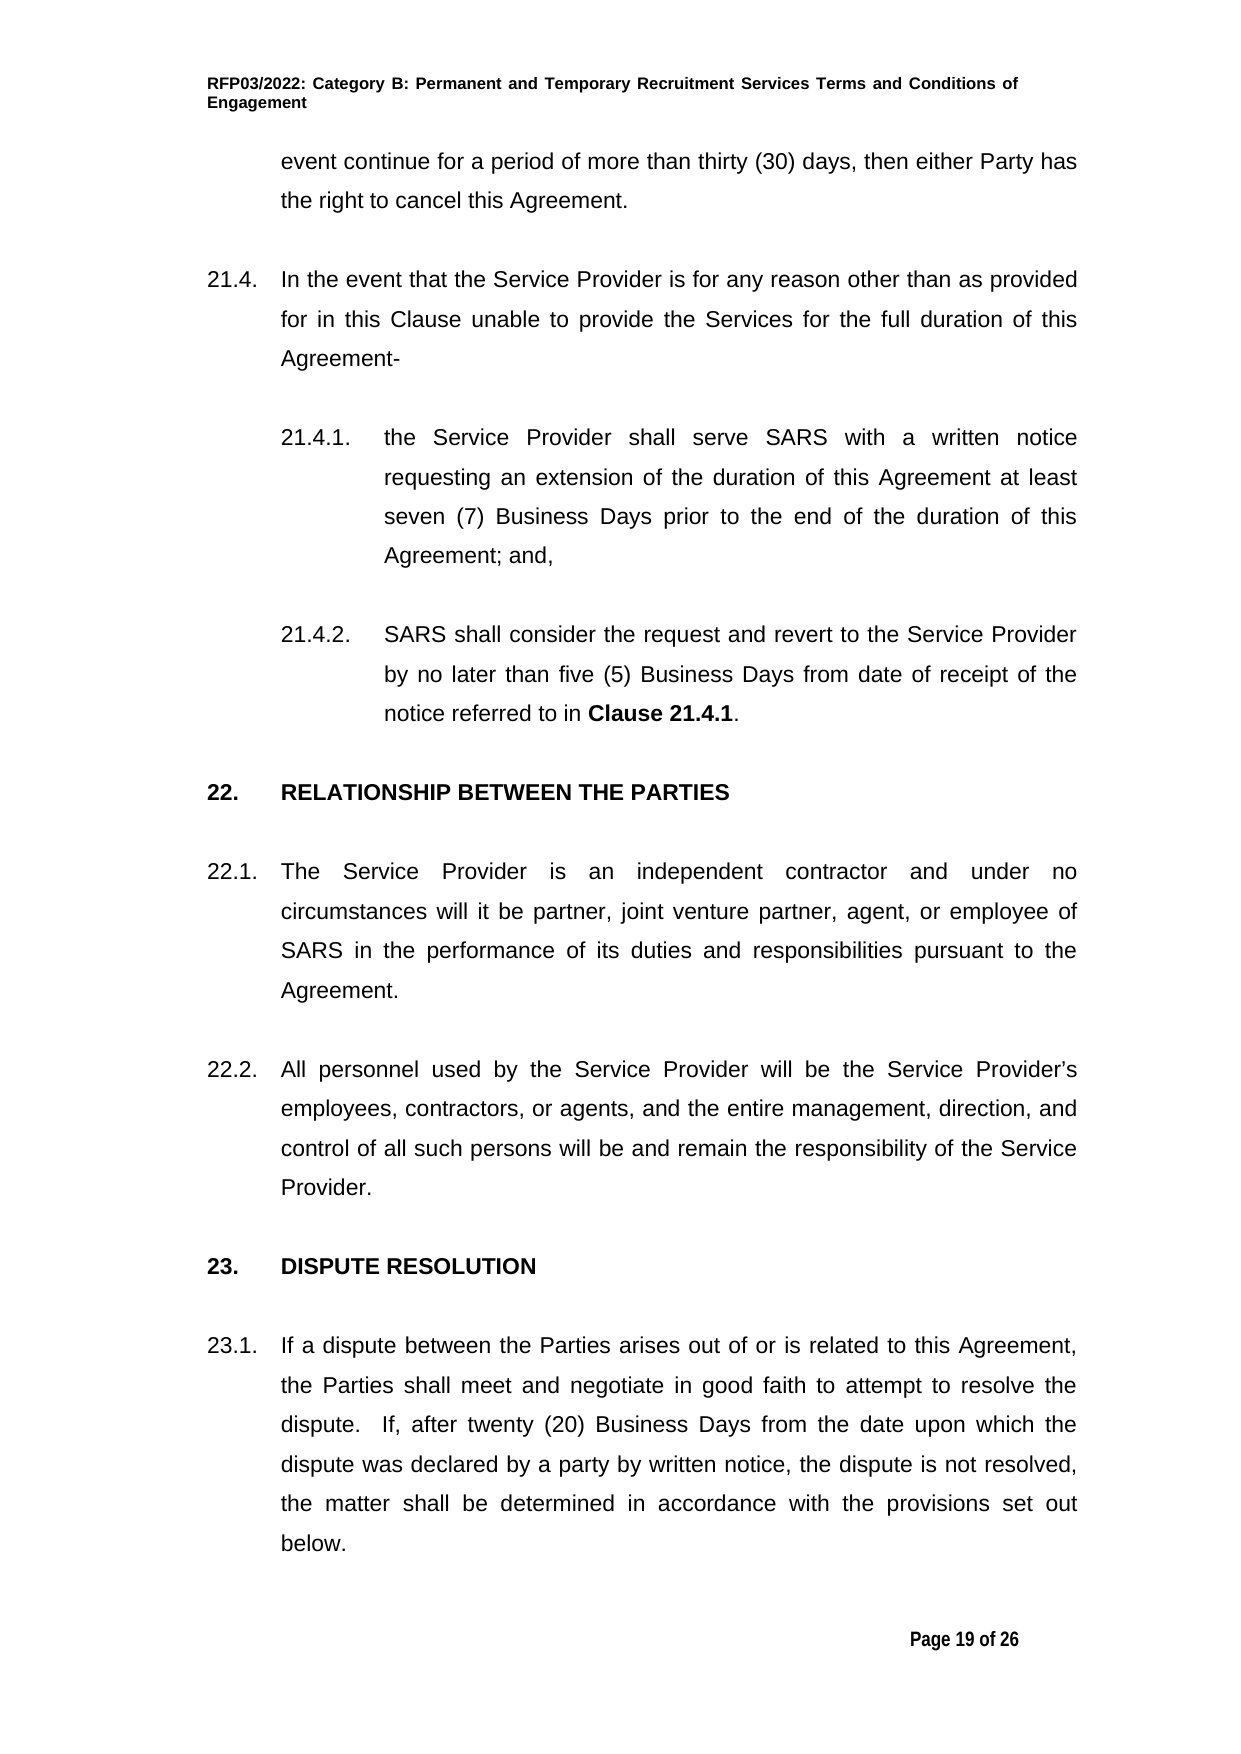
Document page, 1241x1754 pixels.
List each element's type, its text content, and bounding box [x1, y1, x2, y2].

list the Service Provider shall serve SARS with a written notice requesting an extension of the duration of this Agreement at least seven (7) Business Days prior to the end of the duration of this Agreement; and, [281, 424, 1078, 569]
list SARS shall consider the request and revert to the Service Provider by no later than five (5) Business Days from date of receipt of the notice referred to in Clause 21.4.1. [281, 621, 1078, 727]
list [207, 148, 1078, 213]
list The Service Provider is an independent contractor and under no circumstances will it be partner, joint venture partner, agent, or employee of SARS in the performance of its duties and responsibilities pursuant to the Agreement. [207, 858, 1078, 1003]
list DISPUTE RESOLUTION [207, 1253, 1019, 1279]
list All personnel used by the Service Provider will be the Service Provider’s employees, contractors, or agents, and the entire management, direction, and control of all such persons will be and remain the responsibility of the Service Provider. [207, 1056, 1078, 1201]
list If a dispute between the Parties arises out of or is related to this Agreement, the Parties shall meet and negotiate in good faith to attempt to resolve the dispute. If, after twenty (20) Business Days from the date upon which the dispute was declared by a party by written notice, the dispute is not resolved, the matter shall be determined in accordance with the provisions set out below. [207, 1332, 1078, 1556]
list RELATIONSHIP BETWEEN THE PARTIES [207, 779, 1019, 806]
list In the event that the Service Provider is for any reason other than as provided for in this Clause unable to provide the Services for the full duration of this Agreement- [207, 266, 1078, 371]
